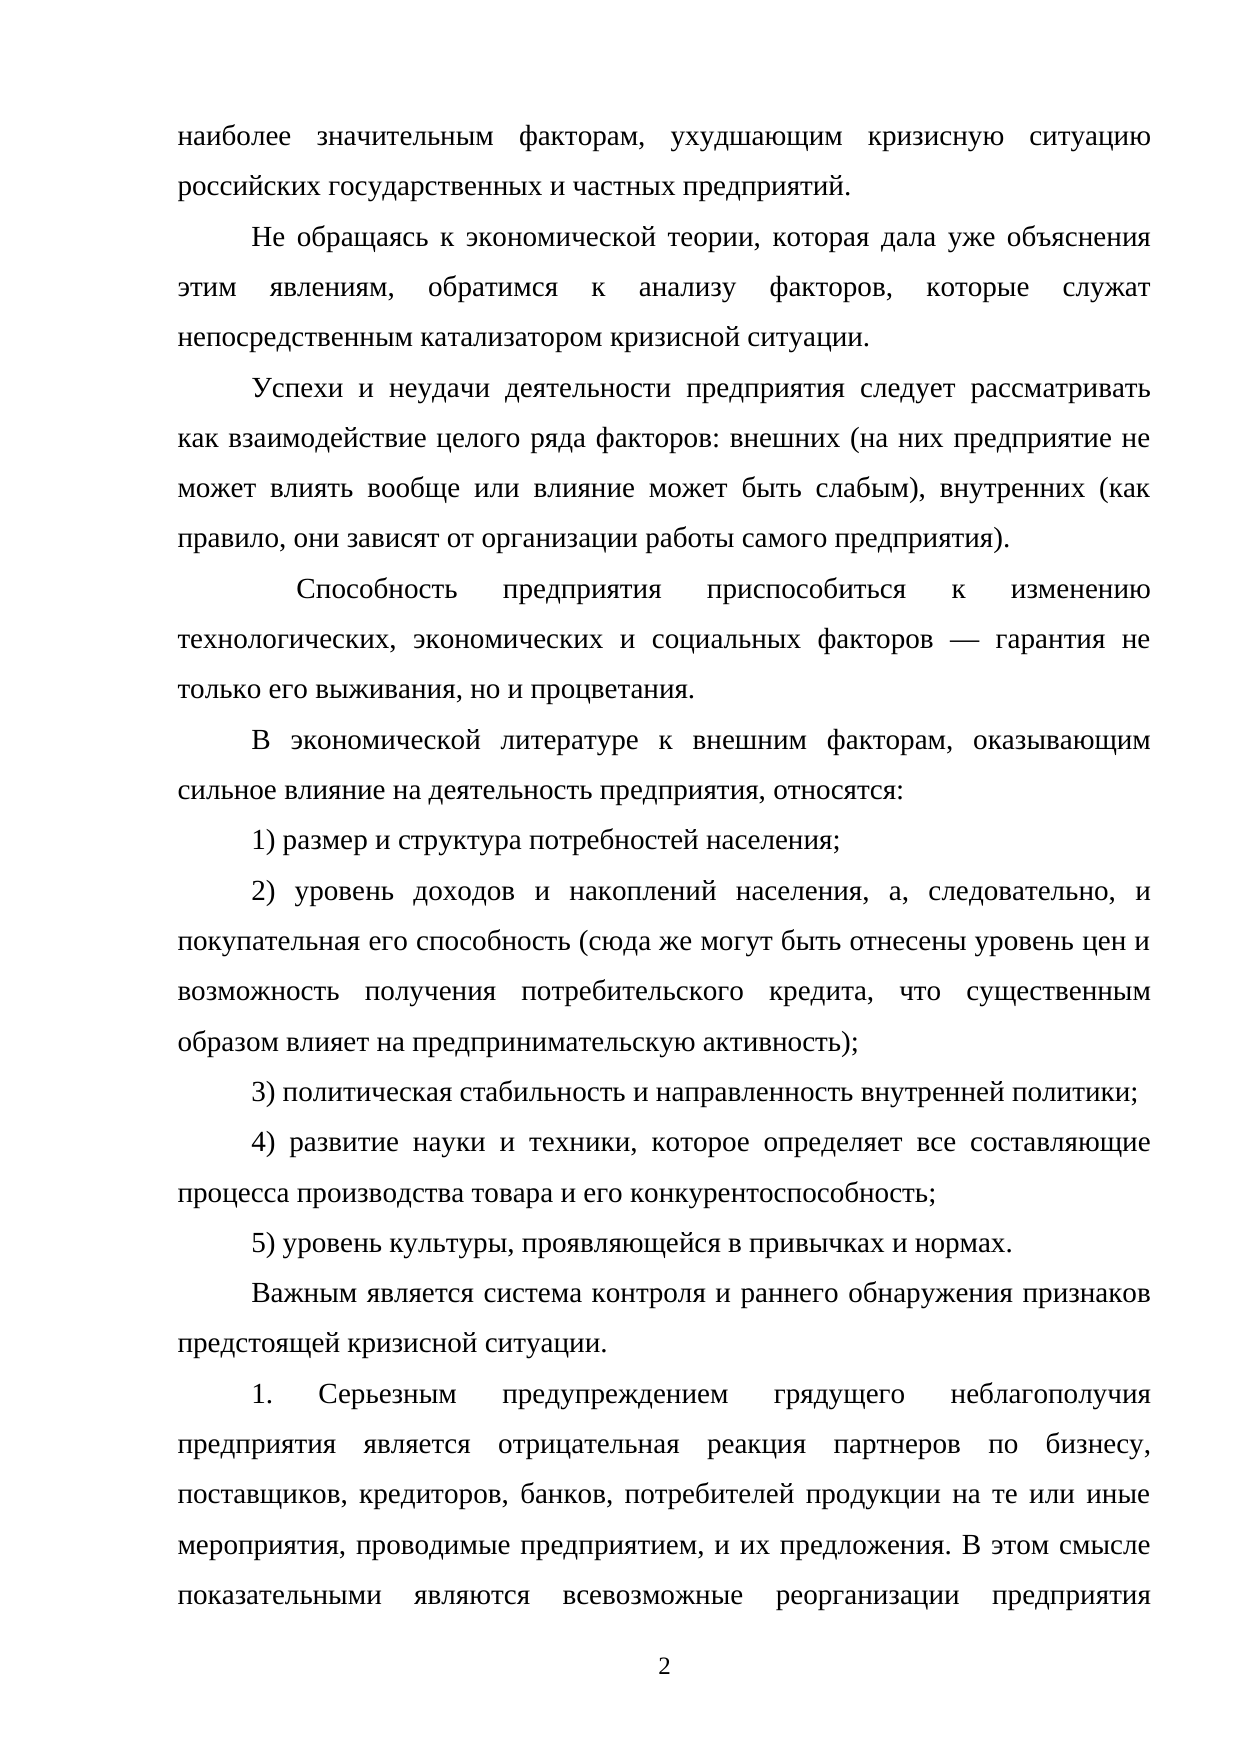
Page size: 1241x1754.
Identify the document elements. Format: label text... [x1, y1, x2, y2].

text 2) уровень доходов и накоплений населения, а, следовательно, и покупательная его способность (сюда же могут быть отнесены уровень цен и возможность получения потребительского кредита, что существенным образом влияет на предпринимательскую активность); [177, 873, 1152, 1057]
text Способность предприятия приспособиться к изменению технологических, экономических и социальных факторов — гарантия не только его выживания, но и процветания. [177, 571, 1152, 705]
text Успехи и неудачи деятельности предприятия следует рассматривать как взаимодействие целого ряда факторов: внешних (на них предприятие не может влиять вообще или влияние может быть слабым), внутренних (как правило, они зависят от организации работы самого предприятия). [177, 370, 1152, 554]
text В экономической литературе к внешним факторам, оказывающим сильное влияние на деятельность предприятия, относятся: [177, 722, 1152, 806]
text 4) развитие науки и техники, которое определяет все составляющие процесса производства товара и его конкурентоспособность; [177, 1124, 1152, 1208]
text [177, 1376, 1152, 1611]
text Не обращаясь к экономической теории, которая дала уже объяснения этим явлениям, обратимся к анализу факторов, которые служат непосредственным катализатором кризисной ситуации. [177, 219, 1152, 353]
text 3) политическая стабильность и направленность внутренней политики; [177, 1074, 1152, 1108]
text 1) размер и структура потребностей населения; [177, 822, 1152, 856]
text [177, 118, 1152, 202]
text Важным является система контроля и раннего обнаружения признаков предстоящей кризисной ситуации. [177, 1275, 1152, 1359]
text 5) уровень культуры, проявляющейся в привычках и нормах. [177, 1225, 1152, 1258]
